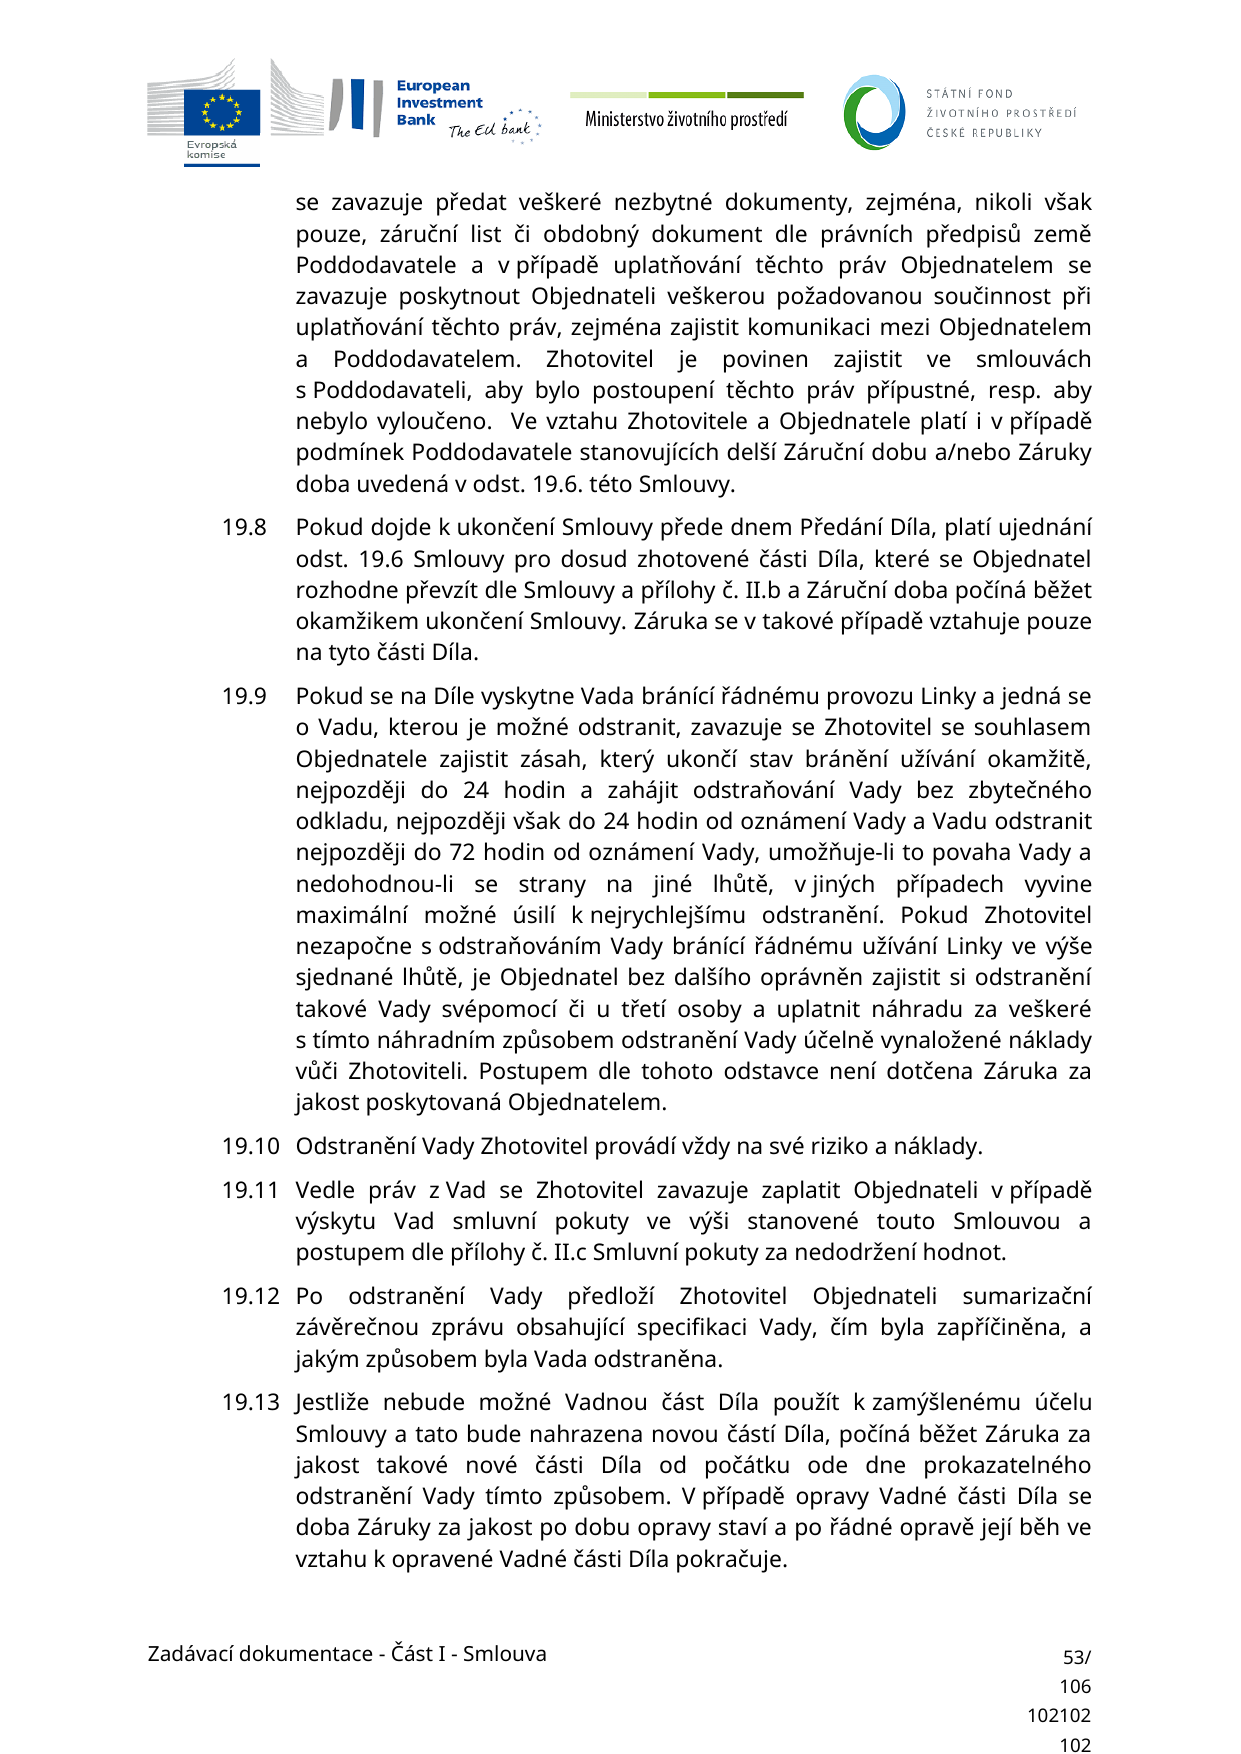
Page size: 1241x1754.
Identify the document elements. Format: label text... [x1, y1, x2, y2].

list Vedle práv z Vad se Zhotovitel zavazuje zaplatit Objednateli v případě výskytu Vad smluvní pokuty ve výši stanovené touto Smlouvou a postupem dle přílohy č. II.c Smluvní pokuty za nedodržení hodnot. [221, 1174, 1093, 1267]
list Pokud se na Díle vyskytne Vada bránící řádnému provozu Linky a jedná se o Vadu, kterou je možné odstranit, zavazuje se Zhotovitel se souhlasem Objednatele zajistit zásah, který ukončí stav bránění užívání okamžitě, nejpozději do 24 hodin a zahájit odstraňování Vady bez zbytečného odkladu, nejpozději však do 24 hodin od oznámení Vady a Vadu odstranit nejpozději do 72 hodin od oznámení Vady, umožňuje-li to povaha Vady a nedohodnou-li se strany na jiné lhůtě, v jiných případech vyvine maximální možné úsilí k nejrychlejšímu odstranění. Pokud Zhotovitel nezapočne s odstraňováním Vady bránící řádnému užívání Linky ve výše sjednané lhůtě, je Objednatel bez dalšího oprávněn zajistit si odstranění takové Vady svépomocí či u třetí osoby a uplatnit náhradu za veškeré s tímto náhradním způsobem odstranění Vady účelně vynaložené náklady vůči Zhotoviteli. Postupem dle tohoto odstavce není dotčena Záruka za jakost poskytovaná Objednatelem. [221, 680, 1093, 1117]
list Pokud dojde k ukončení Smlouvy přede dnem Předání Díla, platí ujednání odst. 19.6 Smlouvy pro dosud zhotovené části Díla, které se Objednatel rozhodne převzít dle Smlouvy a přílohy č. II.b a Záruční doba počíná běžet okamžikem ukončení Smlouvy. Záruka se v takové případě vztahuje pouze na tyto části Díla. [221, 511, 1093, 667]
list Odstranění Vady Zhotovitel provádí vždy na své riziko a náklady. [221, 1130, 1093, 1161]
list Po odstranění Vady předloží Zhotovitel Objednateli sumarizační závěrečnou zprávu obsahující specifikaci Vady, čím byla zapříčiněna, a jakým způsobem byla Vada odstraněna. [221, 1280, 1093, 1374]
picture [147, 55, 1092, 167]
list Jestliže nebude možné Vadnou část Díla použít k zamýšlenému účelu Smlouvy a tato bude nahrazena novou částí Díla, počíná běžet Záruka za jakost takové nové části Díla od počátku ode dne prokazatelného odstranění Vady tímto způsobem. V případě opravy Vadné části Díla se doba Záruky za jakost po dobu opravy staví a po řádné opravě její běh ve vztahu k opravené Vadné části Díla pokračuje. [221, 1386, 1093, 1574]
